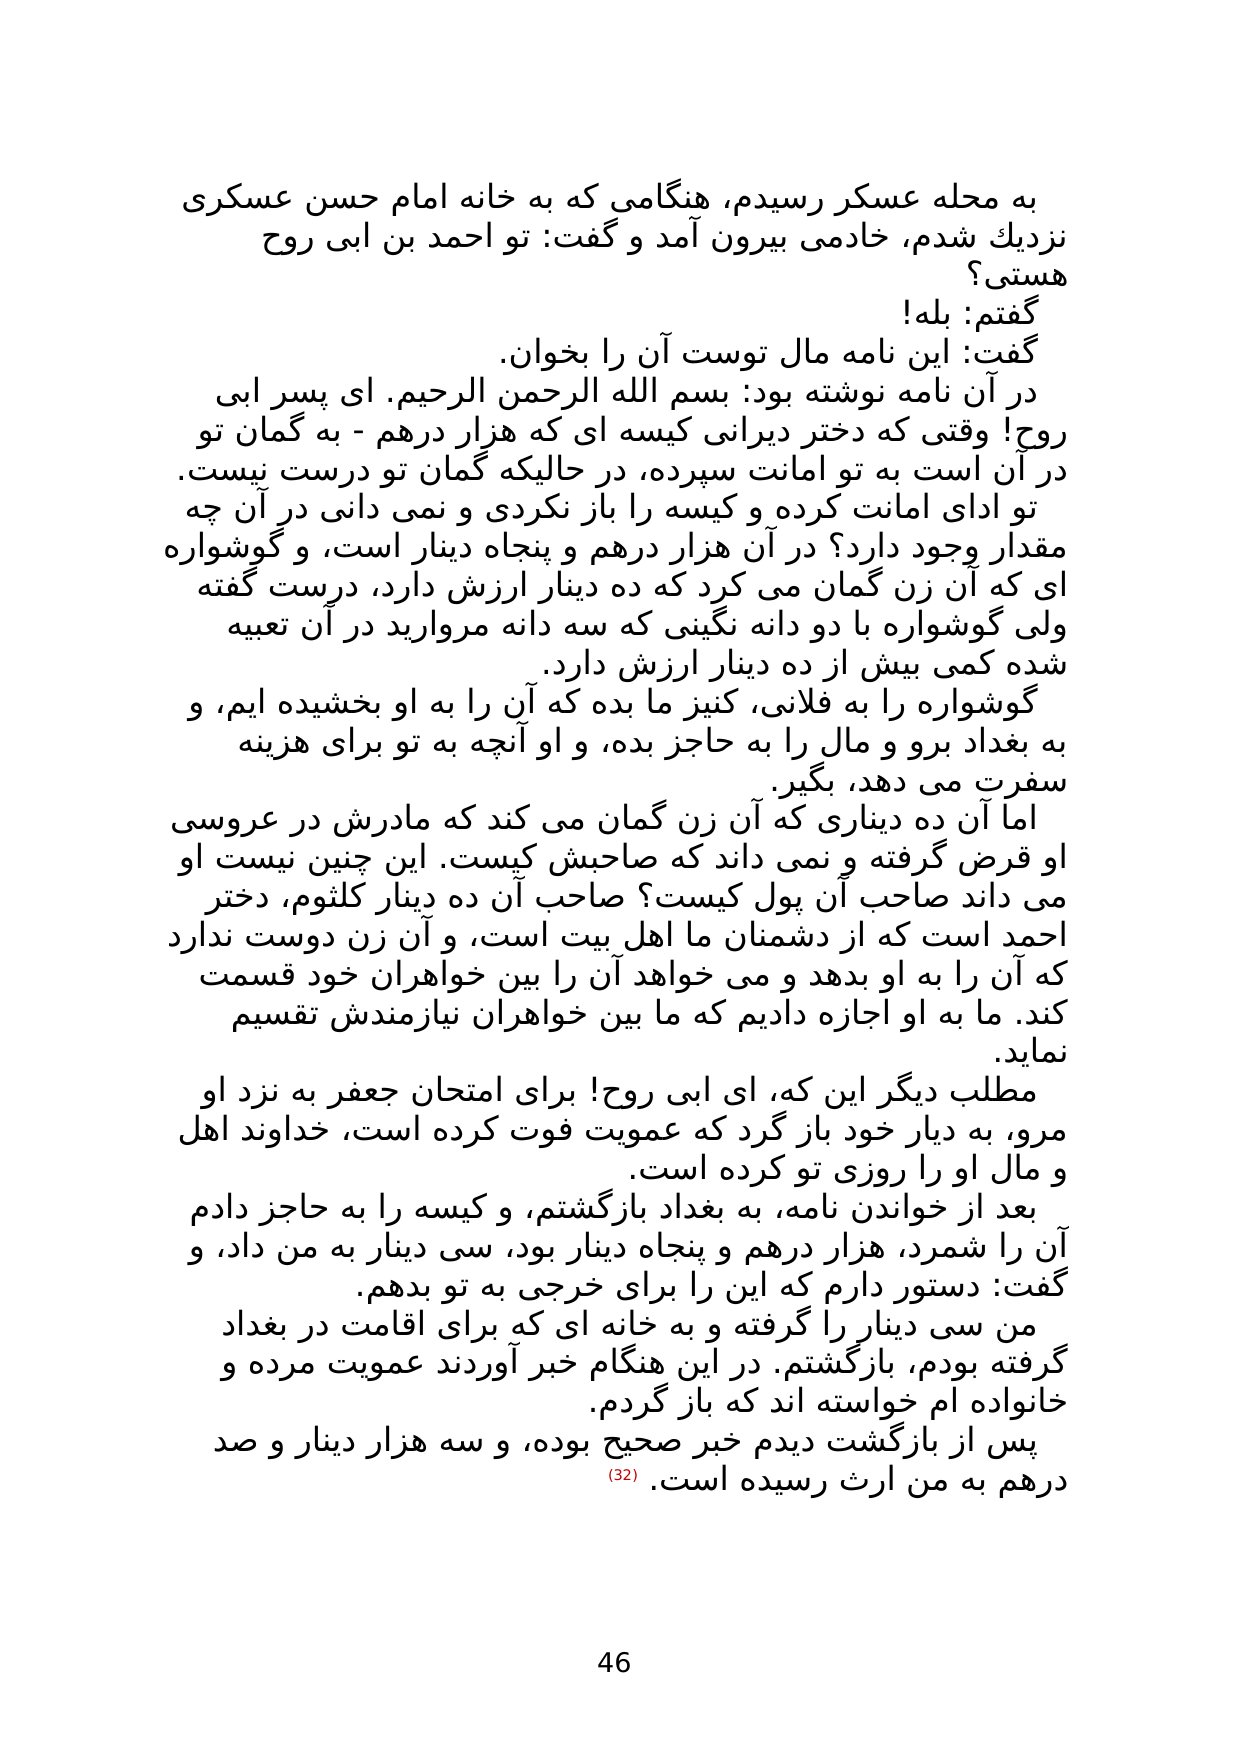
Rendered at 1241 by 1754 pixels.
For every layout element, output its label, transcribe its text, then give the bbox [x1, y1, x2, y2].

text گفتم: بله! [159, 294, 1069, 333]
text بعد از خواندن نامه، به بغداد بازگشتم، و كيسه را به حاجز دادم آن را شمرد، هزار درهم و پنجاه دينار بود، سى دينار به من داد، و گفت: دستور دارم كه اين را براى خرجى به تو بدهم. [159, 1187, 1069, 1304]
text گفت: اين نامه مال توست آن را بخوان. [159, 333, 1069, 371]
text در آن نامه نوشته بود: بسم الله الرحمن الرحيم. اى پسر ابى روح! وقتى كه دختر ديرانى كيسه اى كه هزار درهم - به گمان تو در آن است به تو امانت سپرده، در حاليكه گمان تو درست نيست. [159, 371, 1069, 488]
text اما آن ده دينارى كه آن زن گمان مى كند كه مادرش در عروسى او قرض گرفته و نمى داند كه صاحبش كيست. اين چنين نيست او مى داند صاحب آن پول كيست؟ صاحب آن ده دينار كلثوم، دختر احمد است كه از دشمنان ما اهل بيت است، و آن زن دوست ندارد كه آن را به او بدهد و مى خواهد آن را بين خواهران خود قسمت كند. ما به او اجازه داديم كه ما بين خواهران نيازمندش تقسيم نمايد. [159, 799, 1069, 1071]
text پس از بازگشت ديدم خبر صحيح بوده، و سه هزار دينار و صد درهم به من ارث رسيده است. (32) [159, 1421, 1069, 1498]
text به محله عسكر رسيدم، هنگامى كه به خانه امام حسن عسكرى نزديك شدم، خادمى بيرون آمد و گفت: تو احمد بن ابى روح هستى؟ [159, 177, 1069, 294]
text مطلب ديگر اين كه، اى ابى روح! براى امتحان جعفر به نزد او مرو، به ديار خود باز گرد كه عمويت فوت كرده است، خداوند اهل و مال او را روزى تو كرده است. [159, 1071, 1069, 1187]
text گوشواره را به فلانى، كنيز ما بده كه آن را به او بخشيده ايم، و به بغداد برو و مال را به حاجز بده، و او آنچه به تو براى هزينه سفرت مى دهد، بگير. [159, 682, 1069, 799]
text من سى دينار را گرفته و به خانه اى كه براى اقامت در بغداد گرفته بودم، بازگشتم. در اين هنگام خبر آوردند عمويت مرده و خانواده ام خواسته اند كه باز گردم. [159, 1304, 1069, 1421]
text تو اداى امانت كرده و كيسه را باز نكردى و نمى دانى در آن چه مقدار وجود دارد؟ در آن هزار درهم و پنجاه دينار است، و گوشواره اى كه آن زن گمان مى كرد كه ده دينار ارزش دارد، درست گفته ولى گوشواره با دو دانه نگينى كه سه دانه مرواريد در آن تعبيه شده كمى بيش از ده دينار ارزش دارد. [159, 488, 1069, 682]
